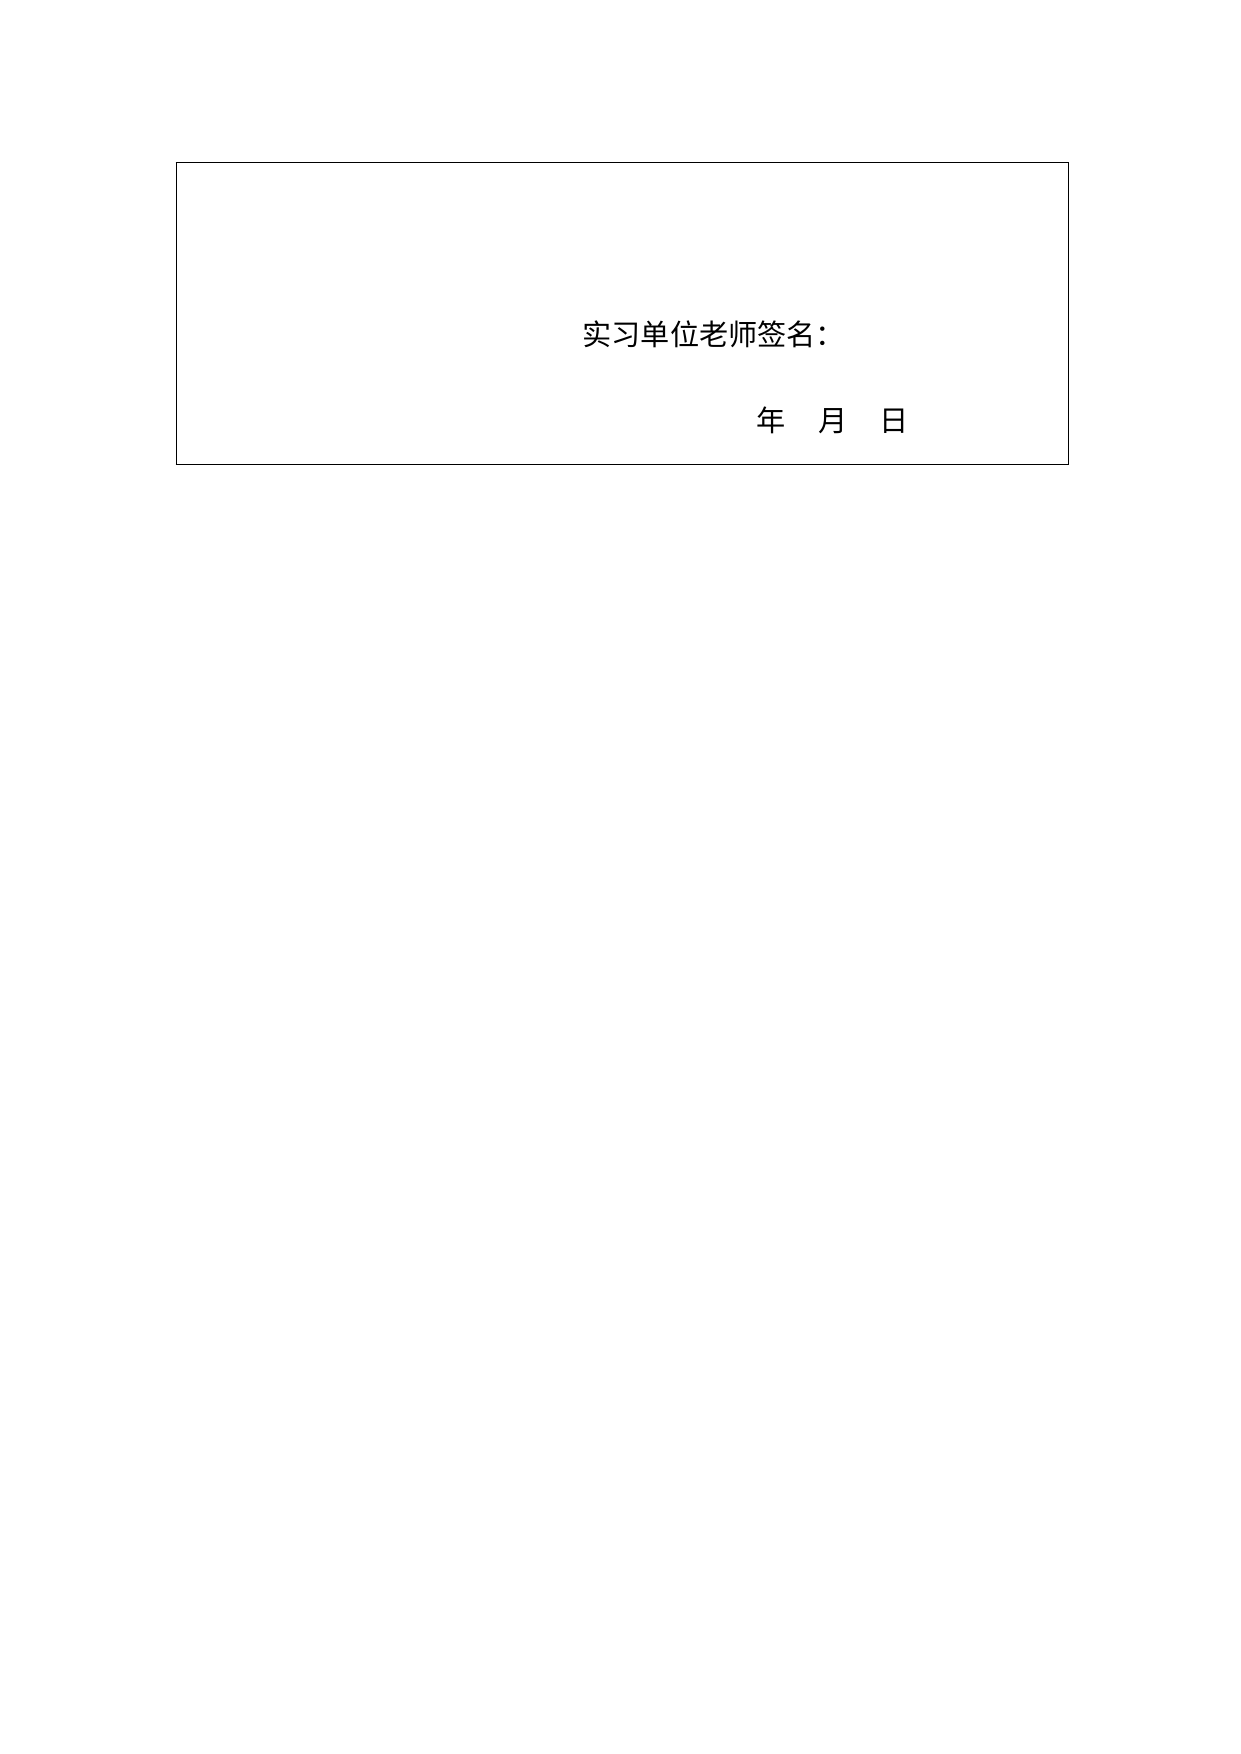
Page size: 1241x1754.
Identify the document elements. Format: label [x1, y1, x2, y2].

table_header [177, 163, 1068, 464]
